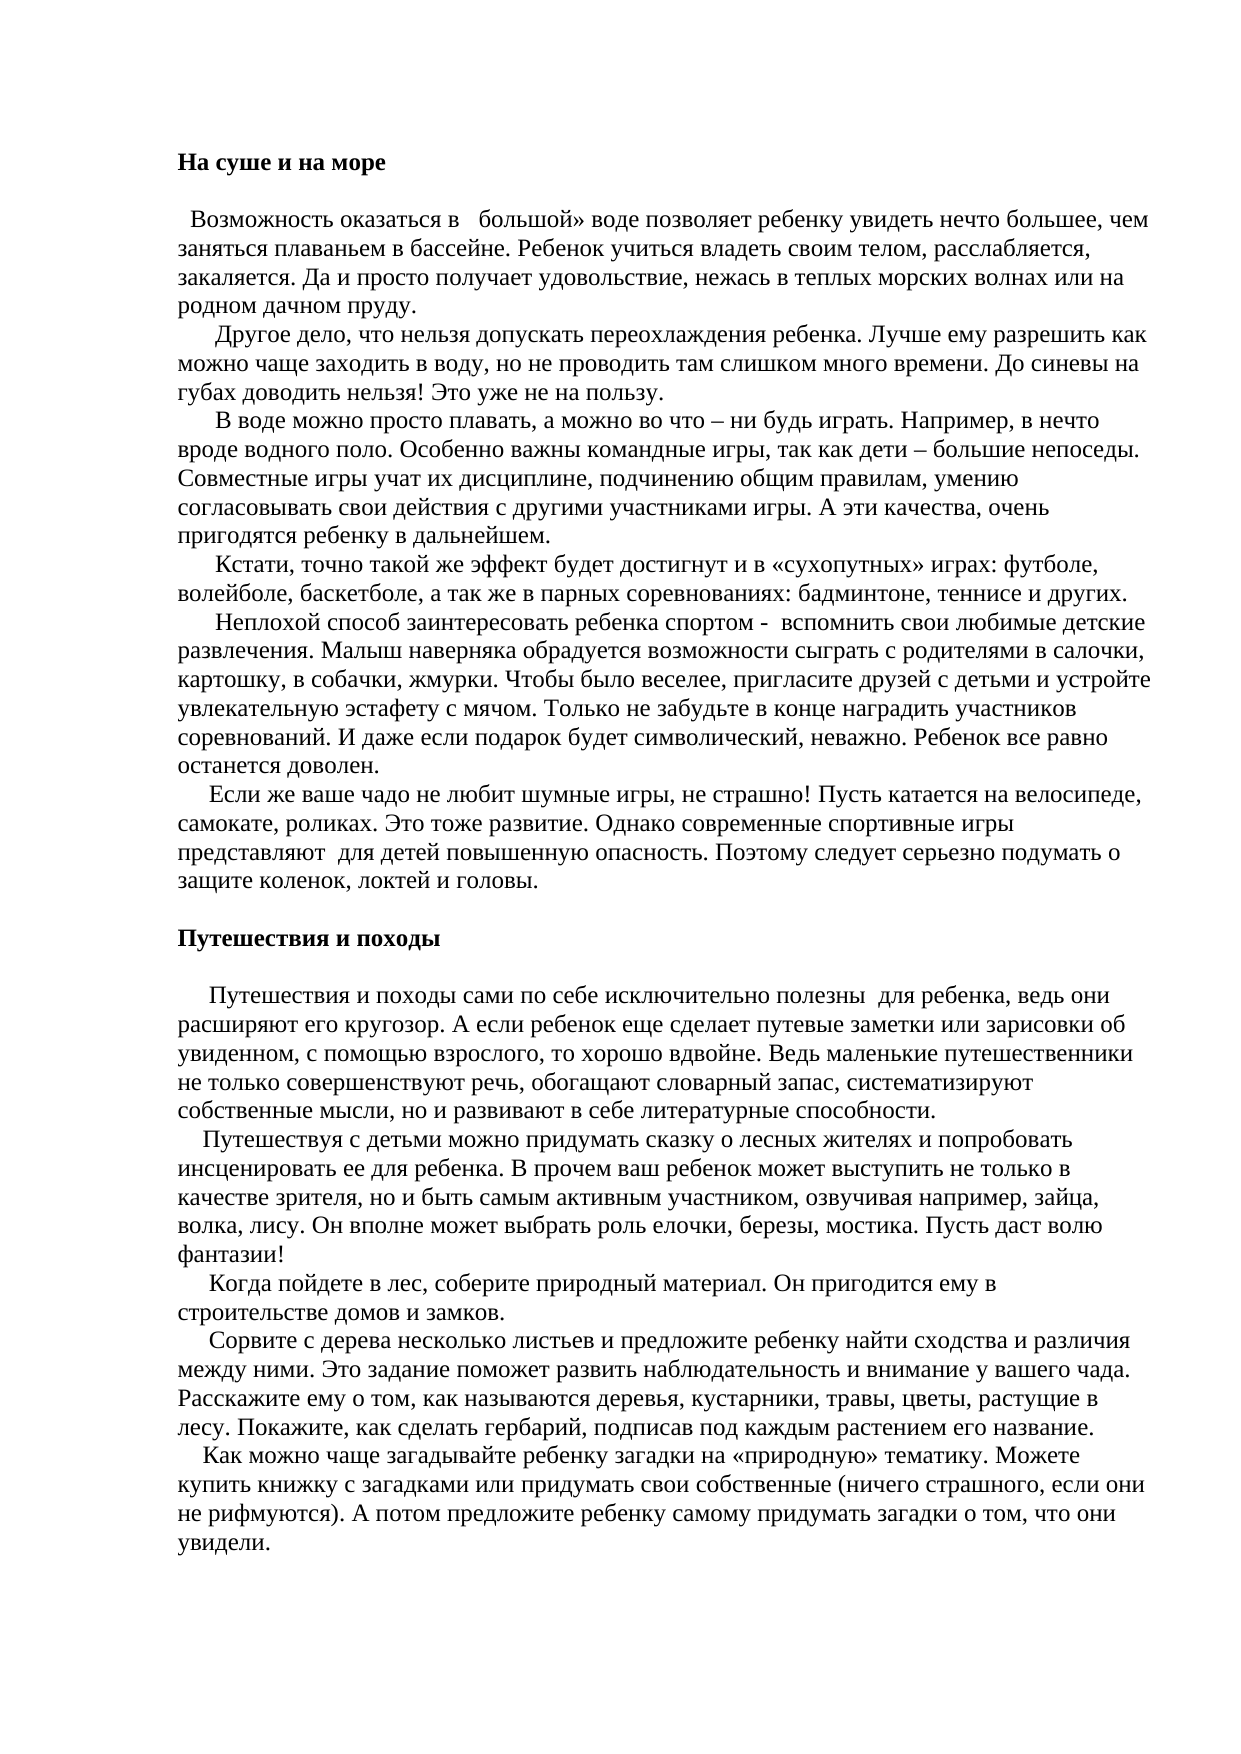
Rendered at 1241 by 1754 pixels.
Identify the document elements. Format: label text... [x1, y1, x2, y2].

text Кстати, точно такой же эффект будет достигнут и в «сухопутных» играх: футболе, волейболе, баскетболе, а так же в парных соревнованиях: бадминтоне, теннисе и других. [177, 549, 1152, 607]
text Путешествия и походы [177, 923, 1152, 952]
text Другое дело, что нельзя допускать переохлаждения ребенка. Лучше ему разрешить как можно чаще заходить в воду, но не проводить там слишком много времени. До синевы на губах доводить нельзя! Это уже не на пользу. [177, 319, 1152, 406]
text В воде можно просто плавать, а можно во что – ни будь играть. Например, в нечто вроде водного поло. Особенно важны командные игры, так как дети – большие непоседы. Совместные игры учат их дисциплине, подчинению общим правилам, умению согласовывать свои действия с другими участниками игры. А эти качества, очень пригодятся ребенку в дальнейшем. [177, 406, 1152, 549]
text Как можно чаще загадывайте ребенку загадки на «природную» тематику. Можете купить книжку с загадками или придумать свои собственные (ничего страшного, если они не рифмуются). А потом предложите ребенку самому придумать загадки о том, что они увидели. [177, 1441, 1152, 1556]
text Когда пойдете в лес, соберите природный материал. Он пригодится ему в строительстве домов и замков. [177, 1268, 1152, 1326]
text Сорвите с дерева несколько листьев и предложите ребенку найти сходства и различия между ними. Это задание поможет развить наблюдательность и внимание у вашего чада. Расскажите ему о том, как называются деревья, кустарники, травы, цветы, растущие в лесу. Покажите, как сделать гербарий, подписав под каждым растением его название. [177, 1326, 1152, 1441]
text Путешествуя с детьми можно придумать сказку о лесных жителях и попробовать инсценировать ее для ребенка. В прочем ваш ребенок может выступить не только в качестве зрителя, но и быть самым активным участником, озвучивая например, зайца, волка, лису. Он вполне может выбрать роль елочки, березы, мостика. Пусть даст волю фантазии! [177, 1124, 1152, 1268]
text На суше и на море [177, 147, 1152, 176]
text Неплохой способ заинтересовать ребенка спортом - вспомнить свои любимые детские развлечения. Малыш наверняка обрадуется возможности сыграть с родителями в салочки, картошку, в собачки, жмурки. Чтобы было веселее, пригласите друзей с детьми и устройте увлекательную эстафету с мячом. Только не забудьте в конце наградить участников соревнований. И даже если подарок будет символический, неважно. Ребенок все равно останется доволен. [177, 607, 1152, 779]
text Путешествия и походы сами по себе исключительно полезны для ребенка, ведь они расширяют его кругозор. А если ребенок еще сделает путевые заметки или зарисовки об увиденном, с помощью взрослого, то хорошо вдвойне. Ведь маленькие путешественники не только совершенствуют речь, обогащают словарный запас, систематизируют собственные мысли, но и развивают в себе литературные способности. [177, 981, 1152, 1124]
text Возможность оказаться в большой» воде позволяет ребенку увидеть нечто большее, чем заняться плаваньем в бассейне. Ребенок учиться владеть своим телом, расслабляется, закаляется. Да и просто получает удовольствие, нежась в теплых морских волнах или на родном дачном пруду. [177, 204, 1152, 319]
text Если же ваше чадо не любит шумные игры, не страшно! Пусть катается на велосипеде, самокате, роликах. Это тоже развитие. Однако современные спортивные игры представляют для детей повышенную опасность. Поэтому следует серьезно подумать о защите коленок, локтей и головы. [177, 779, 1152, 894]
